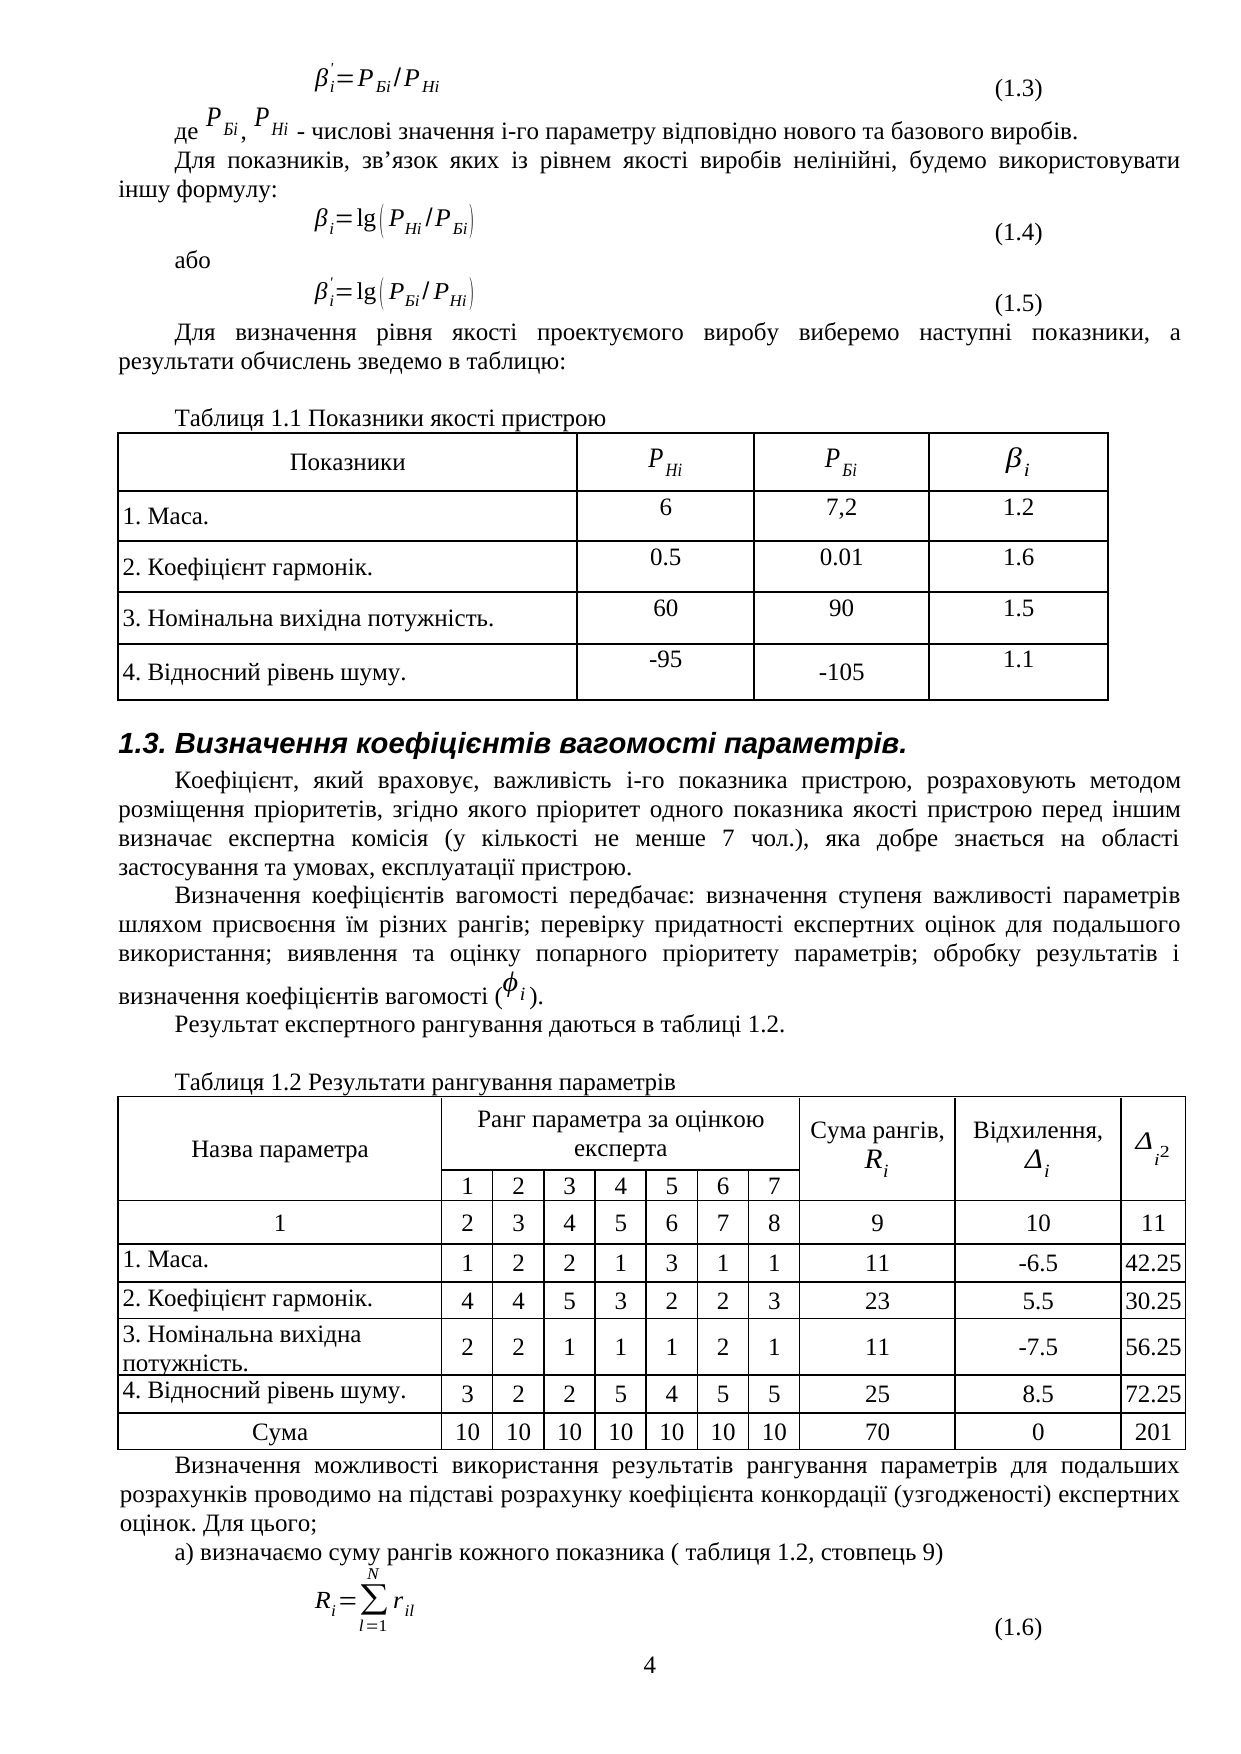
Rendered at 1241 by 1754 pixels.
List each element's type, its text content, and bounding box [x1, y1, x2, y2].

table_cell 3 [442, 1376, 492, 1412]
table_cell 2 [545, 1376, 594, 1412]
table_cell 7 [698, 1201, 748, 1243]
table_cell 5 [596, 1376, 645, 1412]
text Визначення коефіцієнтів вагомості передбачає: визначення ступеня важливості параметрів шляхом присвоєння їм різних рангів; перевірку придатності експертних оцінок для подальшого використання; виявлення та оцінку попарного пріоритету параметрів; обробку результатів і визначення коефіцієнтів вагомості (). [118, 880, 1181, 1009]
table_cell -6.5 [956, 1245, 1120, 1281]
text де , - числові значення i-го параметру відповідно нового та базового виробів. [118, 102, 1181, 145]
table_header Показники [119, 434, 576, 490]
table_header [1122, 1097, 1185, 1200]
table_cell 42.25 [1122, 1245, 1185, 1281]
table_cell 1 [647, 1319, 697, 1374]
table_cell 10 [698, 1414, 748, 1449]
table_cell 3. Номінальна вихідна потужність. [119, 593, 576, 643]
table_cell 1 [596, 1245, 645, 1281]
table_cell 10 [493, 1414, 543, 1449]
table_cell 2 [698, 1283, 748, 1318]
table_header Ранг параметра за оцінкою експерта [442, 1097, 799, 1169]
table_cell 0 [956, 1414, 1120, 1449]
table_cell 7 [749, 1171, 799, 1200]
table_header Відхилення, [956, 1097, 1121, 1200]
table_cell 4 [647, 1376, 697, 1412]
table_cell 2 [493, 1319, 543, 1374]
text (1.5) [118, 274, 1181, 317]
table_header Сума рангів, [800, 1097, 955, 1200]
table_cell 2 [647, 1283, 697, 1318]
table_cell 4. Відносний рівень шуму. [119, 645, 576, 699]
table_cell -7.5 [956, 1319, 1120, 1374]
subtitle 1.3. Визначення коефіцієнтів вагомості параметрів. [118, 726, 1181, 759]
table_cell 11 [1122, 1201, 1185, 1243]
text (1.3) [118, 59, 1181, 102]
table_cell 2 [493, 1245, 543, 1281]
table_cell 4 [596, 1171, 645, 1200]
table_cell 3 [647, 1245, 697, 1281]
table_cell 5 [596, 1201, 645, 1243]
table_cell 5 [698, 1376, 748, 1412]
table_cell 1 [596, 1319, 645, 1374]
table_cell 9 [800, 1201, 954, 1243]
table_cell 11 [800, 1245, 954, 1281]
table_cell 8 [749, 1201, 799, 1243]
text Результат експертного рангування даються в таблиці 1.2. [118, 1009, 1181, 1038]
table_cell 1. Маса. [119, 1245, 441, 1281]
table_cell 10 [545, 1414, 594, 1449]
text (1.4) [118, 202, 1181, 245]
table_cell 3 [596, 1283, 645, 1318]
table_cell 1 [442, 1171, 492, 1200]
table_cell 1 [119, 1201, 441, 1243]
table_cell 2. Коефіцієнт гармонік. [119, 542, 576, 591]
table_cell 4 [493, 1283, 543, 1318]
table_cell 1 [749, 1319, 799, 1374]
table_cell 4 [442, 1283, 492, 1318]
table_cell 10 [647, 1414, 697, 1449]
table_cell 5.5 [956, 1283, 1120, 1318]
table_cell 6 [647, 1201, 697, 1243]
table_cell 10 [442, 1414, 492, 1449]
text Визначення можливості використання результатів рангування параметрів для подальших розрахунків проводимо на підставі розрахунку коефіцієнта конкордації (узгодженості) експертних оцінок. Для цього; [119, 1450, 1181, 1537]
text Для визначення рівня якості проектуємого виробу виберемо наступні показники, а результати обчислень зведемо в таблицю: [118, 317, 1181, 374]
table_cell 8.5 [956, 1376, 1120, 1412]
text Коефіцієнт, який враховує, важливість i-го показника пристрою, розраховують методом розміщення пріоритетів, згідно якого пріоритет одного показника якості пристрою перед іншим визначає експертна комісія (у кількості не менше 7 чол.), яка добре знається на області застосування та умовах, експлуатації пристрою. [118, 765, 1181, 880]
table_cell 2. Коефіцієнт гармонік. [119, 1283, 441, 1318]
text Для показників, зв’язок яких із рівнем якості виробів нелінійні, будемо використовувати іншу формулу: [118, 145, 1181, 202]
table_cell Сума [119, 1414, 441, 1449]
table_cell 5 [545, 1283, 594, 1318]
table_cell 70 [800, 1414, 954, 1449]
table_cell 1 [749, 1245, 799, 1281]
table_cell 72.25 [1122, 1376, 1185, 1412]
table_cell 2 [698, 1319, 748, 1374]
table_cell 30.25 [1122, 1283, 1185, 1318]
table_cell 10 [596, 1414, 645, 1449]
table_header [755, 434, 928, 490]
table_cell 3 [749, 1283, 799, 1318]
text (1.6) [119, 1565, 1181, 1641]
table_cell 201 [1122, 1414, 1185, 1449]
table_cell 2 [493, 1171, 543, 1200]
table_cell 25 [800, 1376, 954, 1412]
table_cell 10 [956, 1201, 1120, 1243]
text а) визначаємо суму рангів кожного показника ( таблиця 1.2, стовпець 9) [119, 1537, 1181, 1565]
table_cell 1. Маса. [119, 492, 576, 540]
table_cell 1 [545, 1319, 594, 1374]
text Таблиця 1.1 Показники якості пристрою [118, 403, 1181, 432]
table_cell 6 [698, 1171, 748, 1200]
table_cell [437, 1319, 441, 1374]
table_cell 2 [545, 1245, 594, 1281]
table_cell 2 [442, 1201, 492, 1243]
table_cell 3 [545, 1171, 594, 1200]
table_cell 4 [545, 1201, 594, 1243]
table_cell 3 [493, 1201, 543, 1243]
table_cell 11 [800, 1319, 954, 1374]
table_cell 1 [698, 1245, 748, 1281]
table_header [930, 434, 1107, 490]
table_header Назва параметра [119, 1097, 441, 1200]
text або [118, 245, 1181, 274]
table_cell 2 [442, 1319, 492, 1374]
table_cell 2 [493, 1376, 543, 1412]
table_cell 1 [442, 1245, 492, 1281]
table_cell -105 [755, 645, 928, 699]
table_cell 23 [800, 1283, 954, 1318]
text Таблиця 1.2 Результати рангування параметрів [118, 1067, 1181, 1096]
table_cell 56.25 [1122, 1319, 1185, 1374]
table_cell 5 [647, 1171, 697, 1200]
table_cell 4. Відносний рівень шуму. [119, 1376, 441, 1412]
table_cell 10 [749, 1414, 799, 1449]
table_cell 5 [749, 1376, 799, 1412]
table_header [578, 434, 753, 490]
